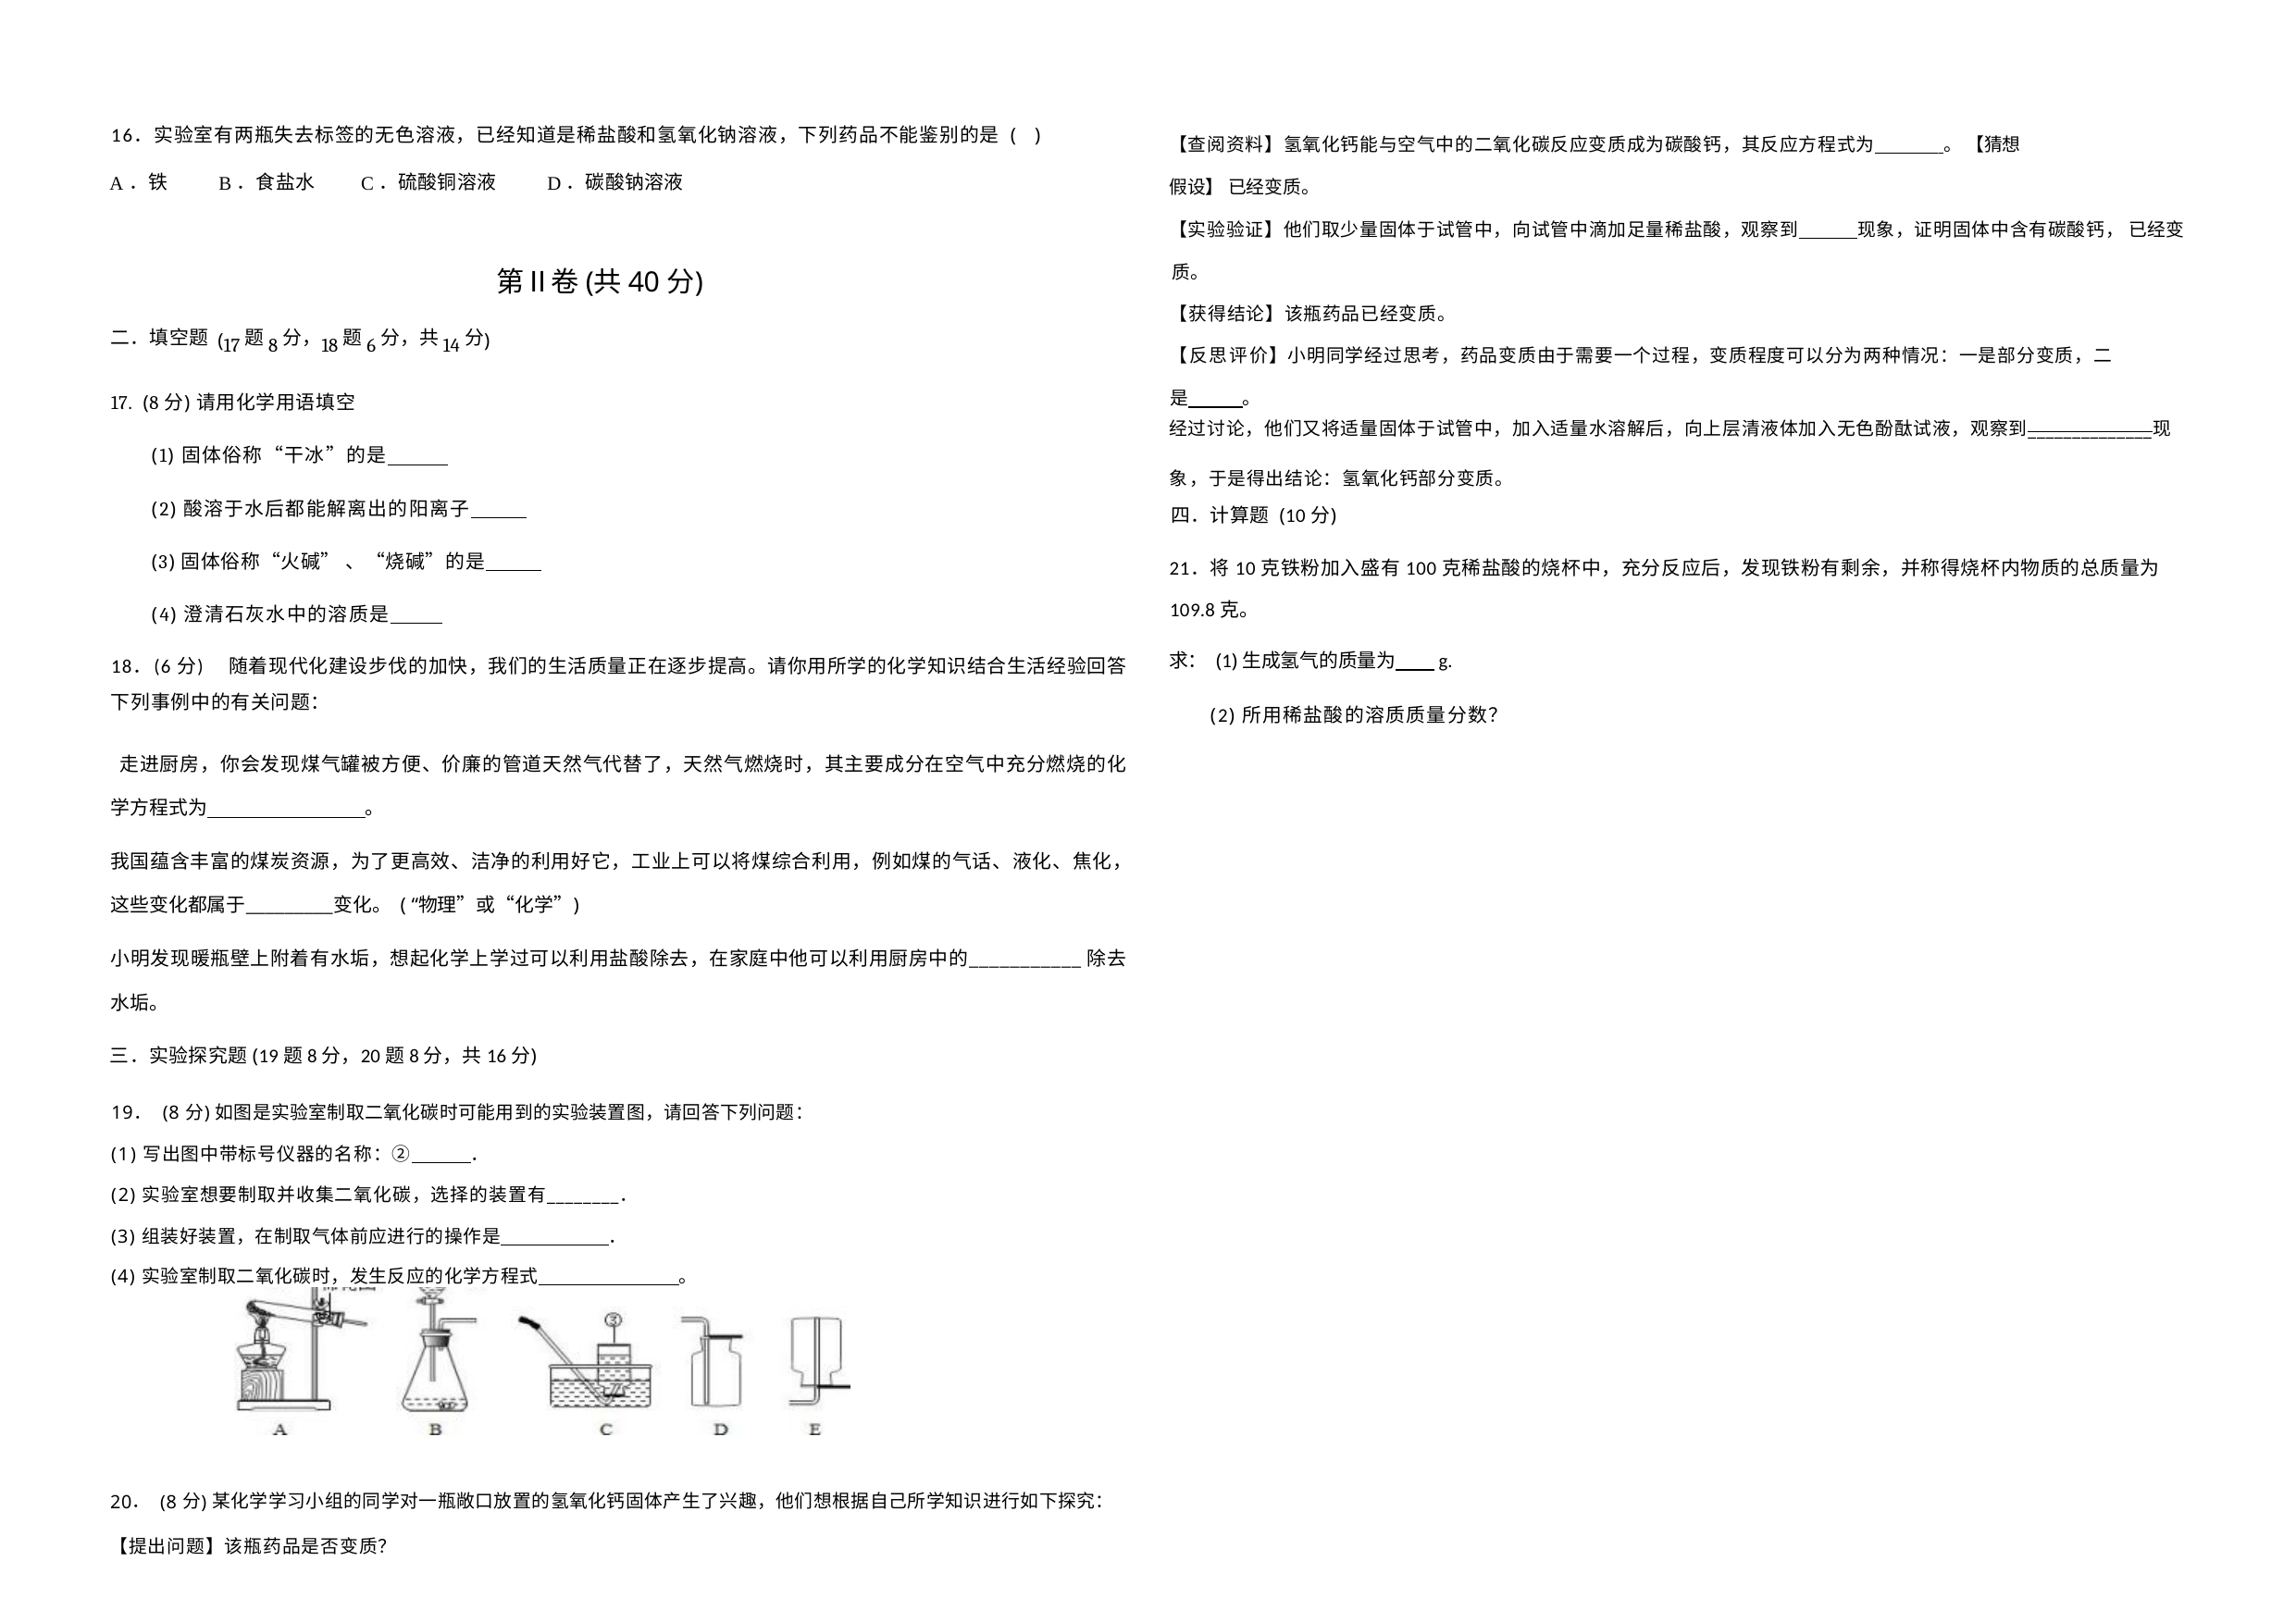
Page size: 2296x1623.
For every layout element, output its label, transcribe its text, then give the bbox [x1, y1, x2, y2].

text 小明发现暖瓶壁上附着有水垢，想起化学上学过可以利用盐酸除去，在家庭中他可以利用厨房中的___________ 除去 水垢。 [110, 944, 1127, 1015]
text 17. (8 分) 请用化学用语填空 [111, 389, 1160, 415]
text 走进厨房，你会发现煤气罐被方便、价廉的管道天然气代替了，天然气燃烧时，其主要成分在空气中充分燃烧的化 学方程式为 。 [110, 749, 1127, 821]
text 二．填空题 (17 题 8 分，18 题 6 分，共 14 分) [110, 339, 1160, 389]
text A ．铁 B ．食盐水 C ．硫酸铜溶液 D ．碳酸钠溶液 [109, 171, 1160, 197]
text 【获得结论】该瓶药品已经变质。 [1169, 300, 2186, 326]
text (4) 澄清石灰水中的溶质是 [151, 600, 1160, 626]
text 经过讨论，他们又将适量固体于试管中，加入适量水溶解后，向上层清液体加入无色酚酞试液，观察到______________现 [1169, 427, 2186, 465]
text (4) 实验室制取二氧化碳时，发生反应的化学方程式 。 [111, 1264, 1160, 1287]
text (2) 酸溶于水后都能解离出的阳离子 [151, 494, 1160, 521]
text 三．实验探究题 (19 题 8 分，20 题 8 分，共 16 分) [110, 1041, 1160, 1068]
text (2) 实验室想要制取并收集二氧化碳，选择的装置有________． [111, 1182, 1160, 1207]
text (3) 固体俗称“火碱” 、“烧碱”的是 [151, 547, 1160, 574]
text 第Ⅱ卷 (共 40 分) [496, 262, 1160, 300]
text 21．将 10 克铁粉加入盛有 100 克稀盐酸的烧杯中，充分反应后，发现铁粉有剩余，并称得烧杯内物质的总质量为 [1169, 553, 2186, 580]
text 20． (8 分) 某化学学习小组的同学对一瓶敞口放置的氢氧化钙固体产生了兴趣，他们想根据自己所学知识进行如下探究： [110, 1497, 1160, 1536]
text 109.8 克。 [1170, 595, 2186, 622]
text 我国蕴含丰富的煤炭资源，为了更高效、洁净的利用好它，工业上可以将煤综合利用，例如煤的气话、液化、焦化， 这些变化都属于_________变化。 ( “物理”或“化学”) [110, 847, 1132, 918]
picture [234, 1287, 850, 1435]
text 19． (8 分) 如图是实验室制取二氧化碳时可能用到的实验装置图，请回答下列问题： [111, 1099, 1160, 1124]
text 【提出问题】该瓶药品是否变质？ [109, 1536, 1160, 1557]
text (3) 组装好装置，在制取气体前应进行的操作是 ． [111, 1222, 1160, 1248]
text 【查阅资料】氢氧化钙能与空气中的二氧化碳反应变质成为碳酸钙，其反应方程式为 。 【猜想假设】 已经变质。 [1169, 130, 2032, 199]
text 【反思评价】小明同学经过思考，药品变质由于需要一个过程，变质程度可以分为两种情况：一是部分变质，二 是 。 [1169, 341, 2113, 410]
text 18．(6 分) 随着现代化建设步伐的加快，我们的生活质量正在逐步提高。请你用所学的化学知识结合生活经验回答 下列事例中的有关问题： [110, 650, 1127, 714]
text 象，于是得出结论：氢氧化钙部分变质。 [1170, 465, 2186, 490]
text 16．实验室有两瓶失去标签的无色溶液，已经知道是稀盐酸和氢氧化钠溶液，下列药品不能鉴别的是 ( ) [111, 120, 1160, 147]
text (2) 所用稀盐酸的溶质质量分数？ [1210, 700, 2186, 727]
text (1) 写出图中带标号仪器的名称：② ． [111, 1140, 1160, 1166]
text (1) 固体俗称“干冰”的是 [151, 441, 1160, 468]
text 求： (1) 生成氢气的质量为 g. [1169, 645, 2186, 674]
text 【实验验证】他们取少量固体于试管中，向试管中滴加足量稀盐酸，观察到 现象，证明固体中含有碳酸钙， 已经变质。 [1169, 215, 2185, 284]
text 四．计算题 (10 分) [1171, 501, 2186, 527]
